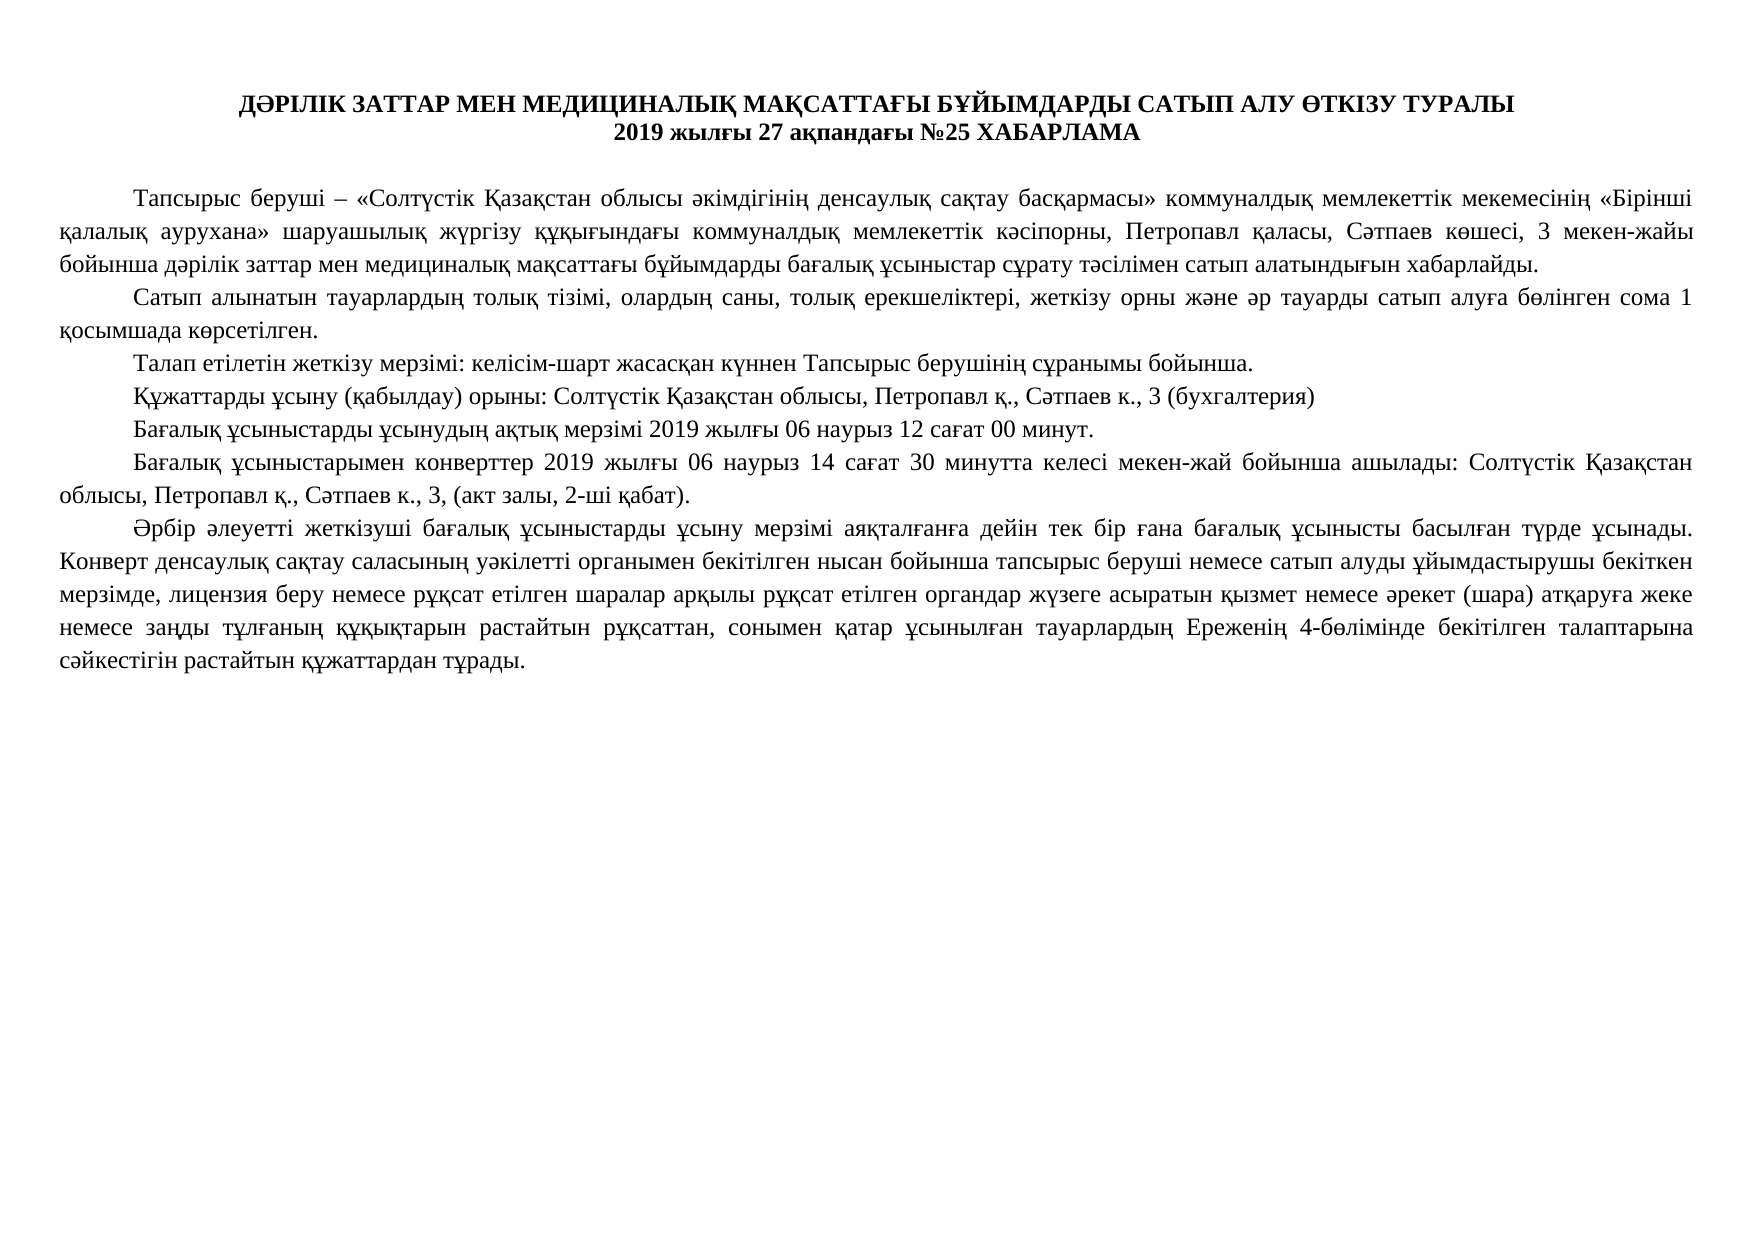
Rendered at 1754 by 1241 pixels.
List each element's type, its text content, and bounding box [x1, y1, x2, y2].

text 2019 жылғы 27 ақпандағы №25 ХАБАРЛАМА [59, 117, 1695, 146]
text ДӘРІЛІК ЗАТТАР МЕН МЕДИЦИНАЛЫҚ МАҚСАТТАҒЫ БҰЙЫМДАРДЫ САТЫП АЛУ ӨТКІЗУ ТУРАЛЫ [59, 89, 1695, 117]
text Бағалық ұсыныстарды ұсынудың ақтық мерзімі 2019 жылғы 06 наурыз 12 сағат 00 минут. [59, 414, 1695, 443]
text Құжаттарды ұсыну (қабылдау) орыны: Солтүстік Қазақстан облысы, Петропавл қ., Сәтпаев к., 3 (бухгалтерия) [59, 381, 1695, 410]
text Сатып алынатын тауарлардың толық тізімі, олардың саны, толық ерекшеліктері, жеткізу орны және әр тауарды сатып алуға бөлінген сома 1 қосымшада көрсетілген. [59, 282, 1695, 344]
text Талап етілетін жеткізу мерзімі: келісім-шарт жасасқан күннен Тапсырыс берушінің сұранымы бойынша. [59, 348, 1695, 377]
text Әрбір әлеуетті жеткізуші бағалық ұсыныстарды ұсыну мерзімі аяқталғанға дейін тек бір ғана бағалық ұсынысты басылған түрде ұсынады. Конверт денсаулық сақтау саласының уәкілетті органымен бекітілген нысан бойынша тапсырыс беруші немесе сатып алуды ұйымдастырушы бекіткен мерзімде, лицензия беру немесе рұқсат етілген шаралар арқылы рұқсат етілген органдар жүзеге асыратын қызмет немесе әрекет (шара) атқаруға жеке немесе заңды тұлғаның құқықтарын растайтын рұқсаттан, сонымен қатар ұсынылған тауарлардың Ереженің 4-бөлімінде бекітілген талаптарына сәйкестігін растайтын құжаттардан тұрады. [59, 513, 1695, 674]
text Тапсырыс беруші – «Солтүстік Қазақстан облысы әкімдігінің денсаулық сақтау басқармасы» коммуналдық мемлекеттік мекемесінің «Бірінші қалалық аурухана» шаруашылық жүргізу құқығындағы коммуналдық мемлекеттік кәсіпорны, Петропавл қаласы, Сәтпаев көшесі, 3 мекен-жайы бойынша дәрілік заттар мен медициналық мақсаттағы бұйымдарды бағалық ұсыныстар сұрату тәсілімен сатып алатындығын хабарлайды. [59, 183, 1695, 278]
text Бағалық ұсыныстарымен конверттер 2019 жылғы 06 наурыз 14 сағат 30 минутта келесі мекен-жай бойынша ашылады: Солтүстік Қазақстан облысы, Петропавл қ., Сәтпаев к., 3, (акт залы, 2-ші қабат). [59, 447, 1695, 509]
